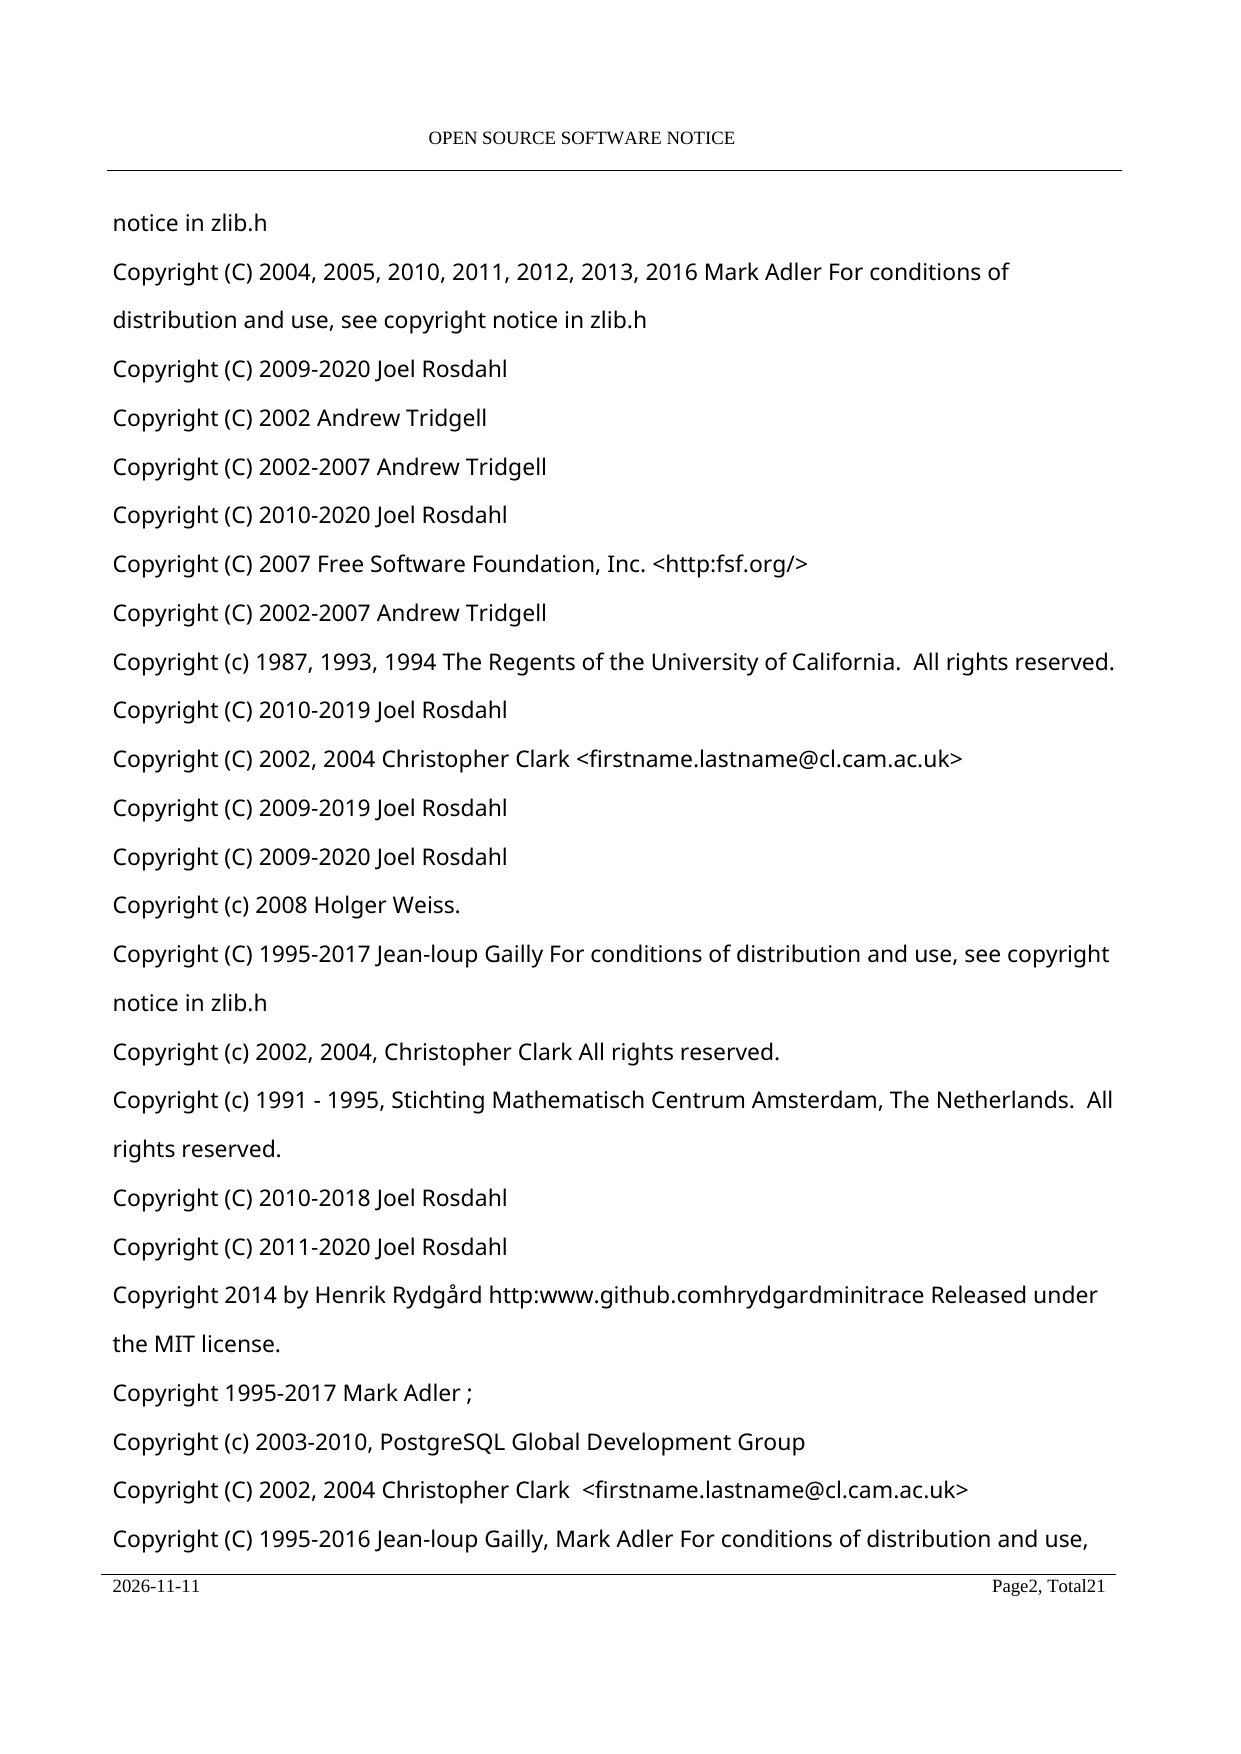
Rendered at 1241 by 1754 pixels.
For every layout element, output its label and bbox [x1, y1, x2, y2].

text [112, 206, 1128, 1555]
